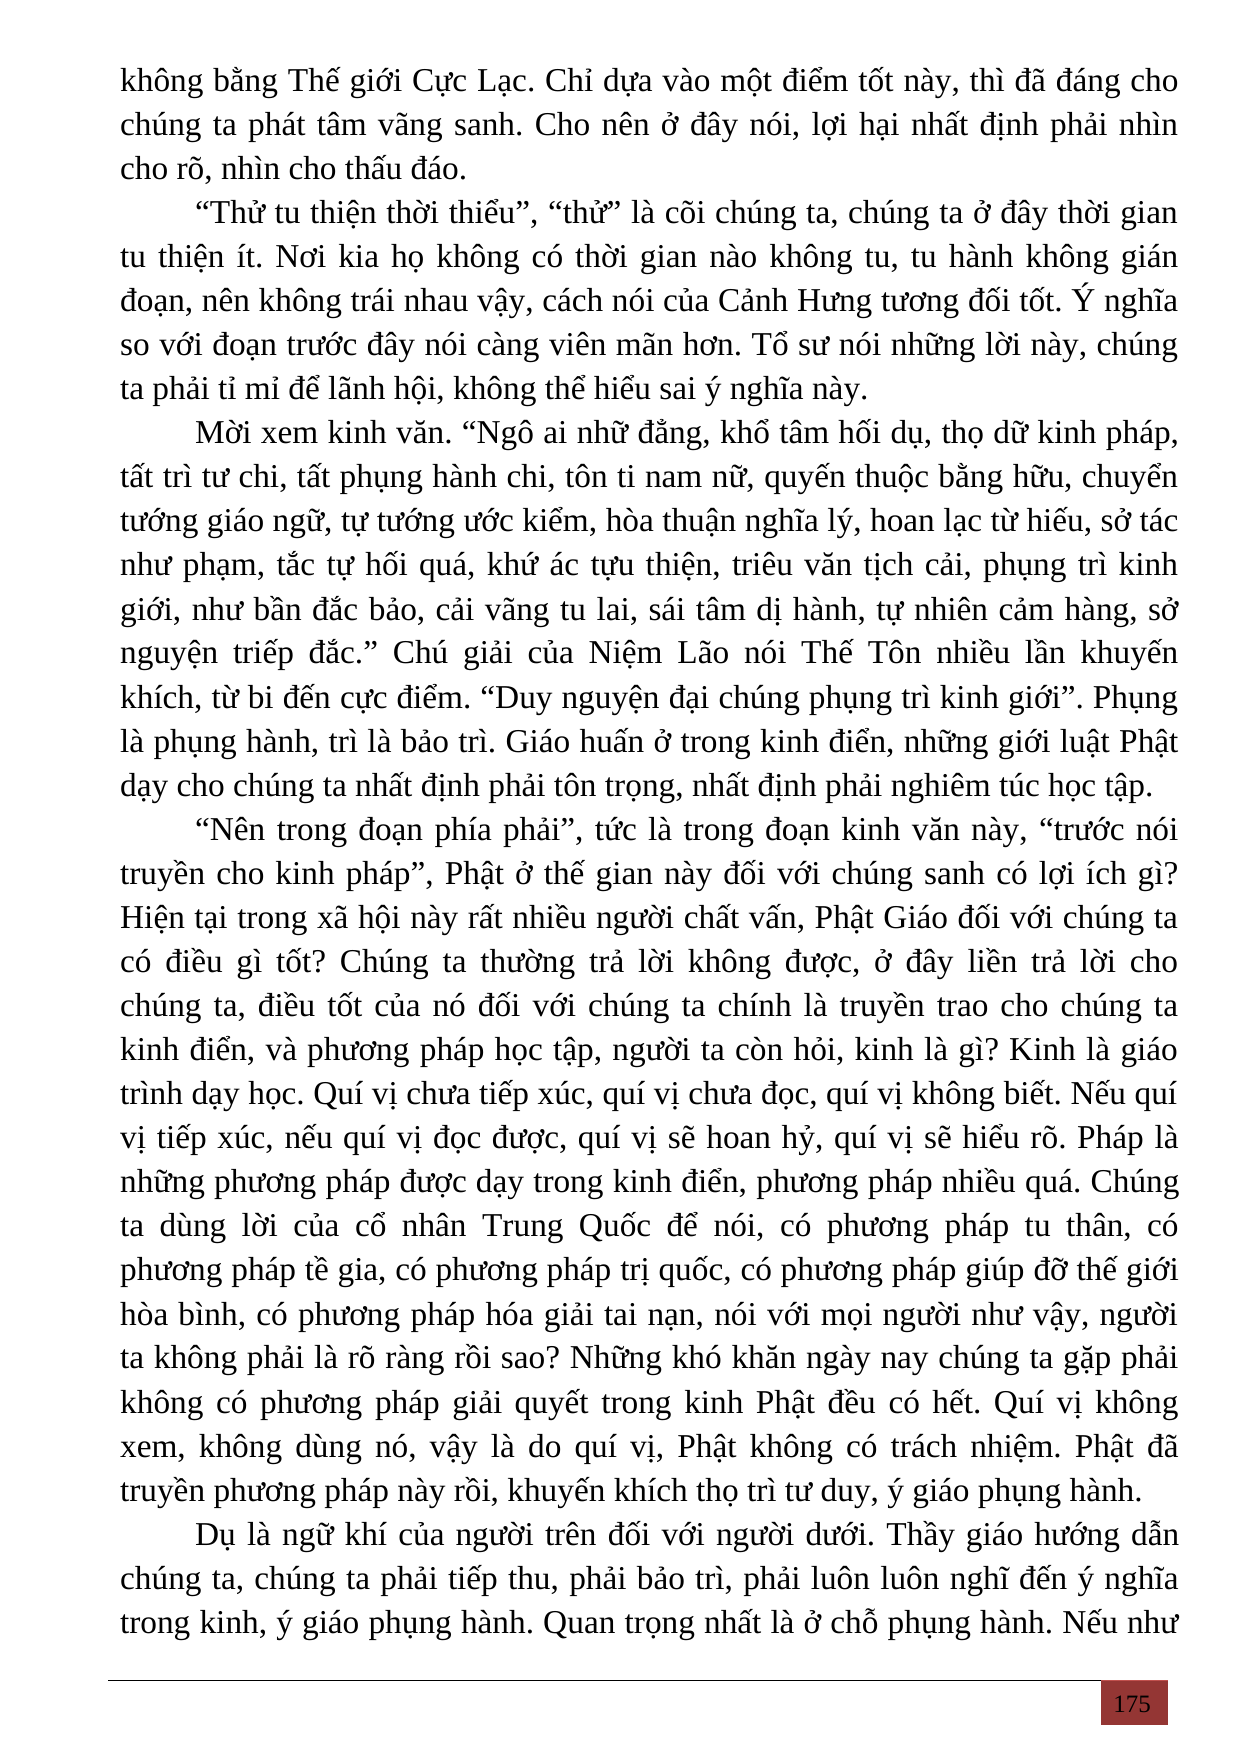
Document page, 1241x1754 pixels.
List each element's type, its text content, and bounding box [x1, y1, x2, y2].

text Mời xem kinh văn. “Ngô ai nhữ đẳng, khổ tâm hối dụ, thọ dữ kinh pháp, tất trì tư chi, tất phụng hành chi, tôn ti nam nữ, quyến thuộc bằng hữu, chuyển tướng giáo ngữ, tự tướng ước kiểm, hòa thuận nghĩa lý, hoan lạc từ hiếu, sở tác như phạm, tắc tự hối quá, khứ ác tựu thiện, triêu văn tịch cải, phụng trì kinh giới, như bần đắc bảo, cải vãng tu lai, sái tâm dị hành, tự nhiên cảm hàng, sở nguyện triếp đắc.” Chú giải của Niệm Lão nói Thế Tôn nhiều lần khuyến khích, từ bi đến cực điểm. “Duy nguyện đại chúng phụng trì kinh giới”. Phụng là phụng hành, trì là bảo trì. Giáo huấn ở trong kinh điển, những giới luật Phật dạy cho chúng ta nhất định phải tôn trọng, nhất định phải nghiêm túc học tập. [120, 412, 1180, 803]
text “Nên trong đoạn phía phải”, tức là trong đoạn kinh văn này, “trước nói truyền cho kinh pháp”, Phật ở thế gian này đối với chúng sanh có lợi ích gì? Hiện tại trong xã hội này rất nhiều người chất vấn, Phật Giáo đối với chúng ta có điều gì tốt? Chúng ta thường trả lời không được, ở đây liền trả lời cho chúng ta, điều tốt của nó đối với chúng ta chính là truyền trao cho chúng ta kinh điển, và phương pháp học tập, người ta còn hỏi, kinh là gì? Kinh là giáo trình dạy học. Quí vị chưa tiếp xúc, quí vị chưa đọc, quí vị không biết. Nếu quí vị tiếp xúc, nếu quí vị đọc được, quí vị sẽ hoan hỷ, quí vị sẽ hiểu rõ. Pháp là những phương pháp được dạy trong kinh điển, phương pháp nhiều quá. Chúng ta dùng lời của cổ nhân Trung Quốc để nói, có phương pháp tu thân, có phương pháp tề gia, có phương pháp trị quốc, có phương pháp giúp đỡ thế giới hòa bình, có phương pháp hóa giải tai nạn, nói với mọi người như vậy, người ta không phải là rõ ràng rồi sao? Những khó khăn ngày nay chúng ta gặp phải không có phương pháp giải quyết trong kinh Phật đều có hết. Quí vị không xem, không dùng nó, vậy là do quí vị, Phật không có trách nhiệm. Phật đã truyền phương pháp này rồi, khuyến khích thọ trì tư duy, ý giáo phụng hành. [120, 809, 1180, 1508]
text “Thử tu thiện thời thiểu”, “thử” là cõi chúng ta, chúng ta ở đây thời gian tu thiện ít. Nơi kia họ không có thời gian nào không tu, tu hành không gián đoạn, nên không trái nhau vậy, cách nói của Cảnh Hưng tương đối tốt. Ý nghĩa so với đoạn trước đây nói càng viên mãn hơn. Tổ sư nói những lời này, chúng ta phải tỉ mỉ để lãnh hội, không thể hiểu sai ý nghĩa này. [120, 192, 1180, 407]
